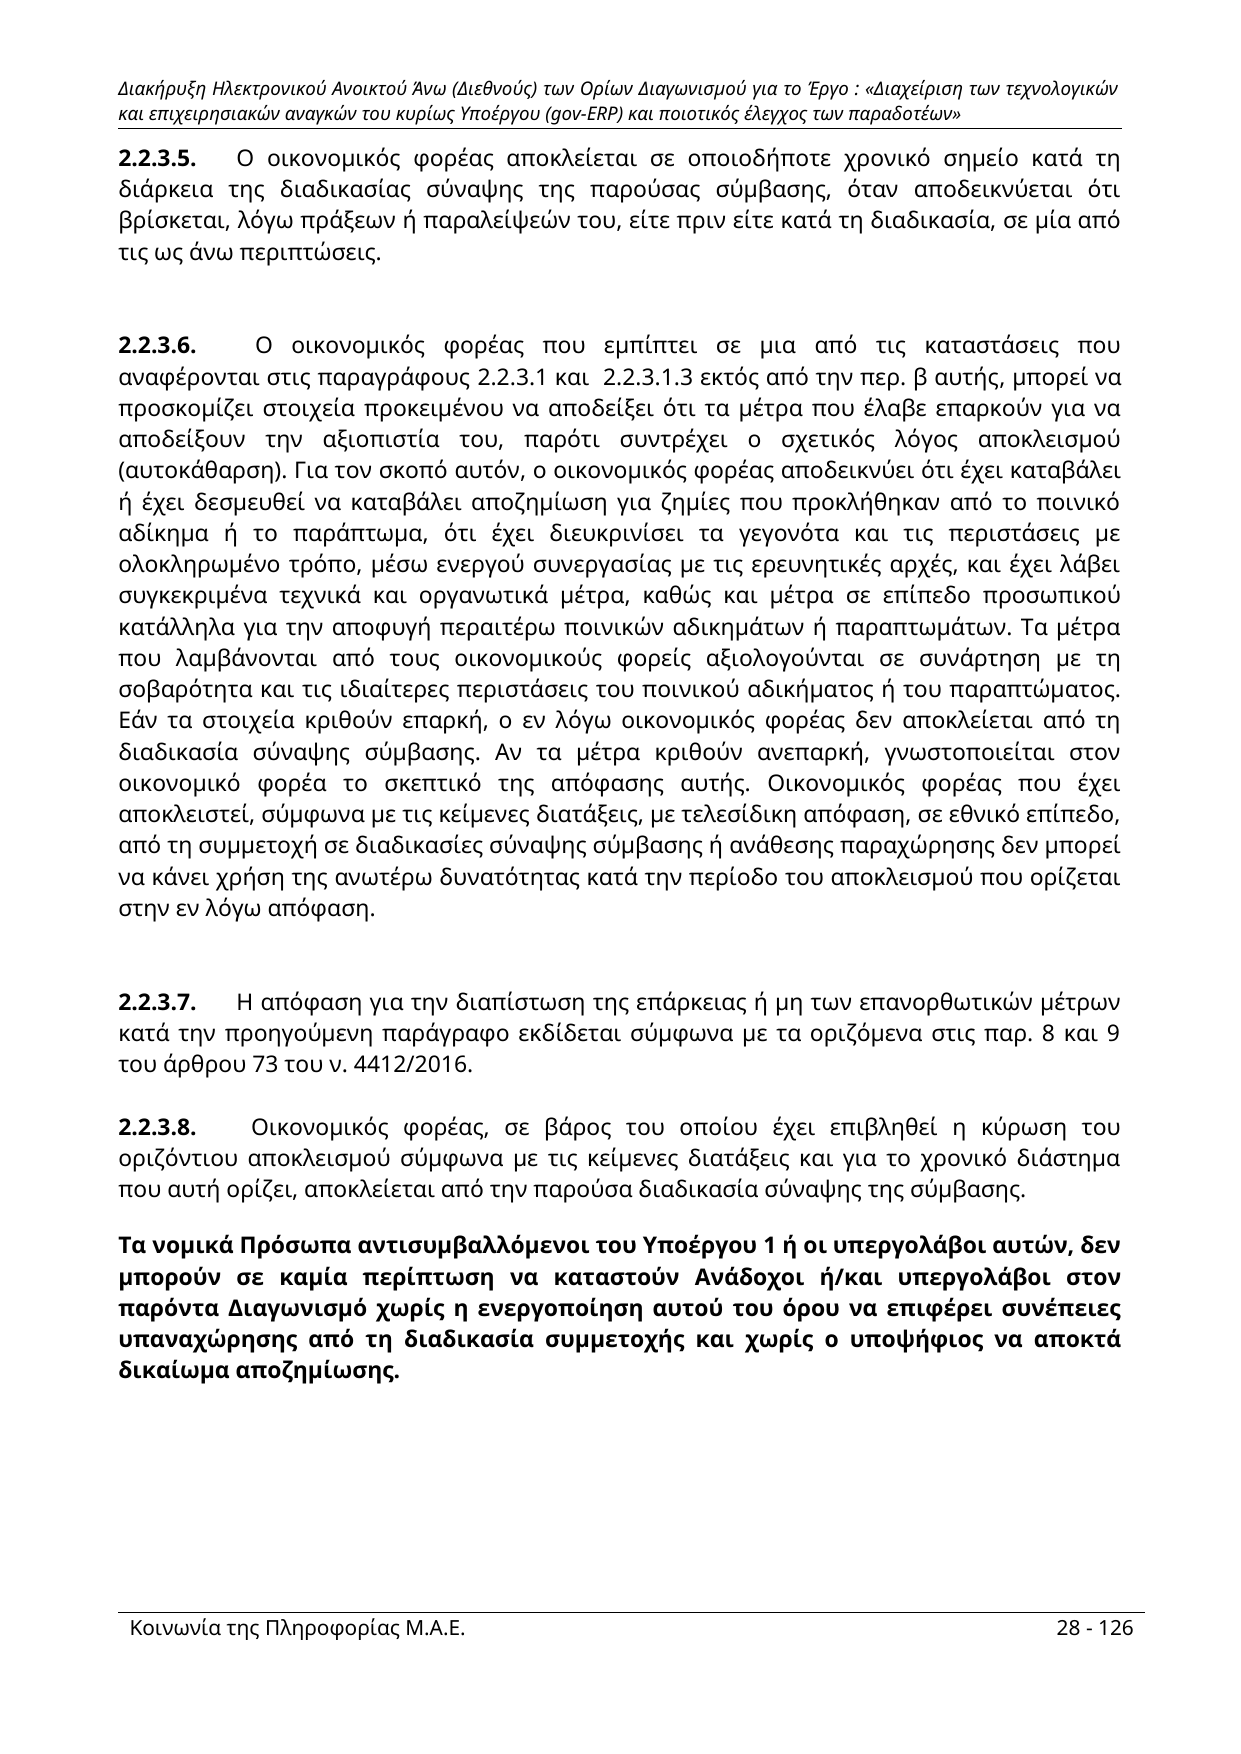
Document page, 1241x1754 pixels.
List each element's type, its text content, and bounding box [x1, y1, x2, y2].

list Οικονομικός φορέας, σε βάρος του οποίου έχει επιβληθεί η κύρωση του οριζόντιου αποκλεισμού σύμφωνα με τις κείμενες διατάξεις και για το χρονικό διάστημα που αυτή ορίζει, αποκλείεται από την παρούσα διαδικασία σύναψης της σύμβασης. [118, 1110, 1122, 1204]
text Τα νομικά Πρόσωπα αντισυμβαλλόμενοι του Υποέργου 1 ή οι υπεργολάβοι αυτών, δεν μπορούν σε καμία περίπτωση να καταστούν Ανάδοχοι ή/και υπεργολάβοι στον παρόντα Διαγωνισμό χωρίς η ενεργοποίηση αυτού του όρου να επιφέρει συνέπειες υπαναχώρησης από τη διαδικασία συμμετοχής και χωρίς ο υποψήφιος να αποκτά δικαίωμα αποζημίωσης. [118, 1229, 1122, 1385]
list Ο οικονομικός φορέας που εμπίπτει σε μια από τις καταστάσεις που αναφέρονται στις παραγράφους 2.2.3.1 και 2.2.3.1.3 εκτός από την περ. β αυτής, μπορεί να προσκομίζει στοιχεία προκειμένου να αποδείξει ότι τα μέτρα που έλαβε επαρκούν για να αποδείξουν την αξιοπιστία του, παρότι συντρέχει ο σχετικός λόγος αποκλεισμού (αυτoκάθαρση). Για τον σκοπό αυτόν, ο οικονομικός φορέας αποδεικνύει ότι έχει καταβάλει ή έχει δεσμευθεί να καταβάλει αποζημίωση για ζημίες που προκλήθηκαν από το ποινικό αδίκημα ή το παράπτωμα, ότι έχει διευκρινίσει τα γεγονότα και τις περιστάσεις με ολοκληρωμένο τρόπο, μέσω ενεργού συνεργασίας με τις ερευνητικές αρχές, και έχει λάβει συγκεκριμένα τεχνικά και οργανωτικά μέτρα, καθώς και μέτρα σε επίπεδο προσωπικού κατάλληλα για την αποφυγή περαιτέρω ποινικών αδικημάτων ή παραπτωμάτων. Τα μέτρα που λαμβάνονται από τους οικονομικούς φορείς αξιολογούνται σε συνάρτηση με τη σοβαρότητα και τις ιδιαίτερες περιστάσεις του ποινικού αδικήματος ή του παραπτώματος. Εάν τα στοιχεία κριθούν επαρκή, ο εν λόγω οικονομικός φορέας δεν αποκλείεται από τη διαδικασία σύναψης σύμβασης. Αν τα μέτρα κριθούν ανεπαρκή, γνωστοποιείται στον οικονομικό φορέα το σκεπτικό της απόφασης αυτής. Οικονομικός φορέας που έχει αποκλειστεί, σύμφωνα με τις κείμενες διατάξεις, με τελεσίδικη απόφαση, σε εθνικό επίπεδο, από τη συμμετοχή σε διαδικασίες σύναψης σύμβασης ή ανάθεσης παραχώρησης δεν μπορεί να κάνει χρήση της ανωτέρω δυνατότητας κατά την περίοδο του αποκλεισμού που ορίζεται στην εν λόγω απόφαση. [118, 329, 1122, 923]
list Η απόφαση για την διαπίστωση της επάρκειας ή μη των επανορθωτικών μέτρων κατά την προηγούμενη παράγραφο εκδίδεται σύμφωνα με τα οριζόμενα στις παρ. 8 και 9 του άρθρου 73 του ν. 4412/2016. [118, 985, 1122, 1079]
list Ο οικονομικός φορέας αποκλείεται σε οποιοδήποτε χρονικό σημείο κατά τη διάρκεια της διαδικασίας σύναψης της παρούσας σύμβασης, όταν αποδεικνύεται ότι βρίσκεται, λόγω πράξεων ή παραλείψεών του, είτε πριν είτε κατά τη διαδικασία, σε μία από τις ως άνω περιπτώσεις. [118, 142, 1122, 267]
